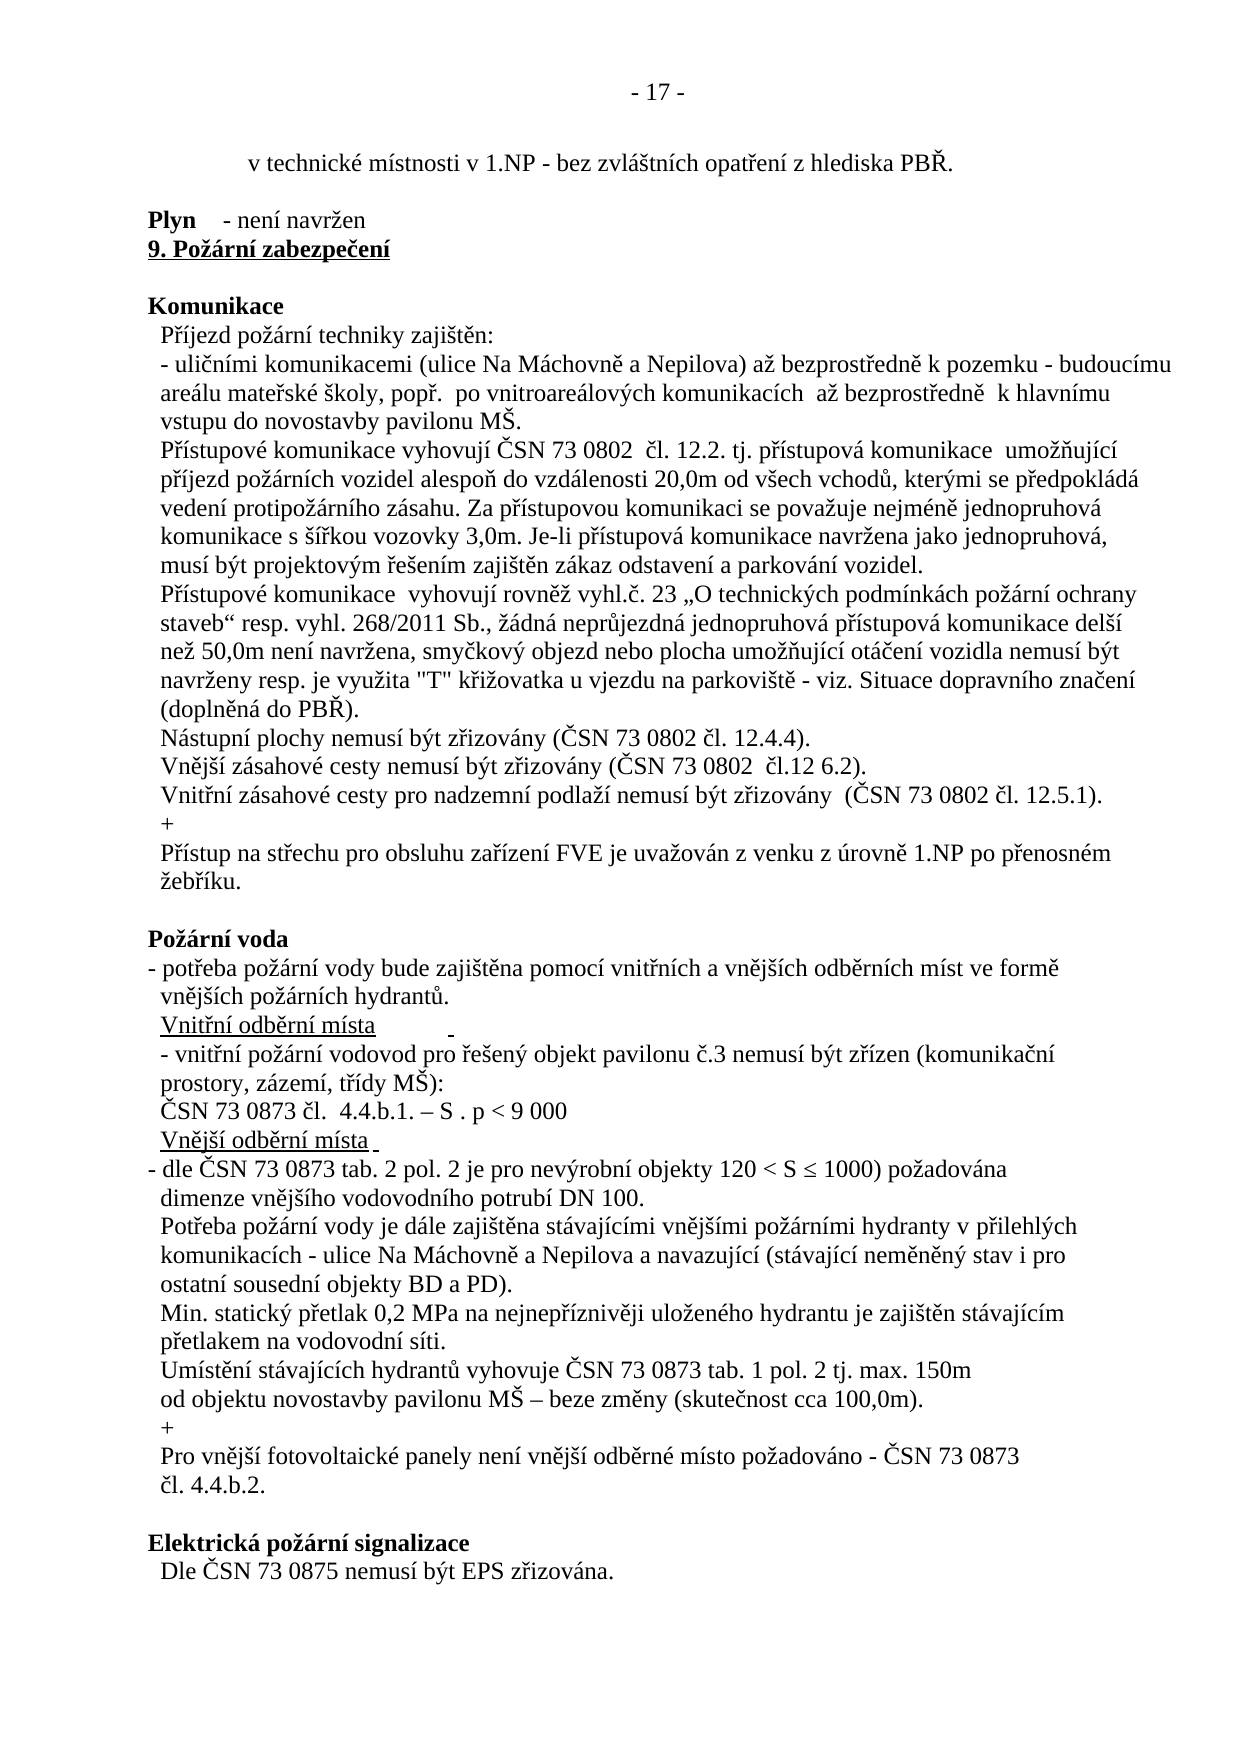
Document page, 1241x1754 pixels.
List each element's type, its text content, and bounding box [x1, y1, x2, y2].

text příjezd požárních vozidel alespoň do vzdálenosti 20,0m od všech vchodů, kterými se předpokládá [148, 464, 1152, 493]
text Elektrická požární signalizace [148, 1528, 1092, 1556]
text komunikacích - ulice Na Máchovně a Nepilova a navazující (stávající neměněný stav i pro [148, 1240, 1092, 1269]
text než 50,0m není navržena, smyčkový objezd nebo plocha umožňující otáčení vozidla nemusí být [148, 636, 1181, 665]
text Přístup na střechu pro obsluhu zařízení FVE je uvažován z venku z úrovně 1.NP po přenosném [148, 838, 1122, 866]
text Přístupové komunikace vyhovují rovněž vyhl.č. 23 „O technických podmínkách požární ochrany [148, 579, 1181, 608]
text Potřeba požární vody je dále zajištěna stávajícími vnějšími požárními hydranty v přilehlých [148, 1211, 1092, 1240]
text navrženy resp. je využita "T" křižovatka u vjezdu na parkoviště - viz. Situace dopravního značení [148, 665, 1181, 694]
text - uličními komunikacemi (ulice Na Máchovně a Nepilova) až bezprostředně k pozemku - budoucímu [148, 349, 1181, 378]
text Plyn - není navržen [148, 205, 1092, 234]
text přetlakem na vodovodní síti. [148, 1326, 1092, 1355]
text - vnitřní požární vodovod pro řešený objekt pavilonu č.3 nemusí být zřízen (komunikační [148, 1039, 1137, 1068]
text musí být projektovým řešením zajištěn zákaz odstavení a parkování vozidel. [148, 550, 1181, 579]
text Vnitřní zásahové cesty pro nadzemní podlaží nemusí být zřizovány (ČSN 73 0802 čl. 12.5.1). [148, 780, 1122, 809]
text dimenze vnějšího vodovodního potrubí DN 100. [148, 1183, 1092, 1211]
text od objektu novostavby pavilonu MŠ – beze změny (skutečnost cca 100,0m). [148, 1384, 1092, 1413]
text Vnější zásahové cesty nemusí být zřizovány (ČSN 73 0802 čl.12 6.2). [148, 751, 1092, 780]
text vstupu do novostavby pavilonu MŠ. [148, 406, 1181, 435]
text + [148, 1413, 1092, 1441]
text Pro vnější fotovoltaické panely není vnější odběrné místo požadováno - ČSN 73 0873 [148, 1441, 1181, 1470]
text Příjezd požární techniky zajištěn: [148, 320, 1092, 349]
text - potřeba požární vody bude zajištěna pomocí vnitřních a vnějších odběrních míst ve formě [148, 953, 1092, 981]
text areálu mateřské školy, popř. po vnitroareálových komunikacích až bezprostředně k hlavnímu [148, 378, 1181, 406]
text prostory, zázemí, třídy MŠ): [148, 1068, 1137, 1096]
text Komunikace [148, 291, 1092, 320]
text (doplněná do PBŘ). [148, 694, 1181, 723]
text Dle ČSN 73 0875 nemusí být EPS zřizována. [148, 1556, 1152, 1585]
text staveb“ resp. vyhl. 268/2011 Sb., žádná neprůjezdná jednopruhová přístupová komunikace delší [148, 608, 1181, 636]
text Nástupní plochy nemusí být zřizovány (ČSN 73 0802 čl. 12.4.4). [148, 723, 1092, 751]
text ČSN 73 0873 čl. 4.4.b.1. – S . p < 9 000 [148, 1096, 1137, 1125]
text 9. Požární zabezpečení [148, 234, 1092, 263]
text Vnější odběrní místa [148, 1125, 1092, 1154]
text Umístění stávajících hydrantů vyhovuje ČSN 73 0873 tab. 1 pol. 2 tj. max. 150m [148, 1355, 1092, 1384]
text čl. 4.4.b.2. [148, 1470, 1181, 1499]
text vnějších požárních hydrantů. [148, 981, 1092, 1010]
text v technické místnosti v 1.NP - bez zvláštních opatření z hlediska PBŘ. [148, 148, 1092, 176]
text ostatní sousední objekty BD a PD). [148, 1269, 1092, 1298]
text Vnitřní odběrní místa [148, 1010, 1092, 1039]
text - dle ČSN 73 0873 tab. 2 pol. 2 je pro nevýrobní objekty 120 < S ≤ 1000) požadována [148, 1154, 1092, 1183]
text vedení protipožárního zásahu. Za přístupovou komunikaci se považuje nejméně jednopruhová [148, 493, 1152, 521]
text + [148, 809, 1122, 838]
text Přístupové komunikace vyhovují ČSN 73 0802 čl. 12.2. tj. přístupová komunikace umožňující [148, 435, 1137, 464]
text Min. statický přetlak 0,2 MPa na nejnepříznivěji uloženého hydrantu je zajištěn stávajícím [148, 1298, 1092, 1326]
text žebříku. [148, 866, 1122, 895]
text komunikace s šířkou vozovky 3,0m. Je-li přístupová komunikace navržena jako jednopruhová, [148, 521, 1152, 550]
text Požární voda [148, 924, 1092, 953]
